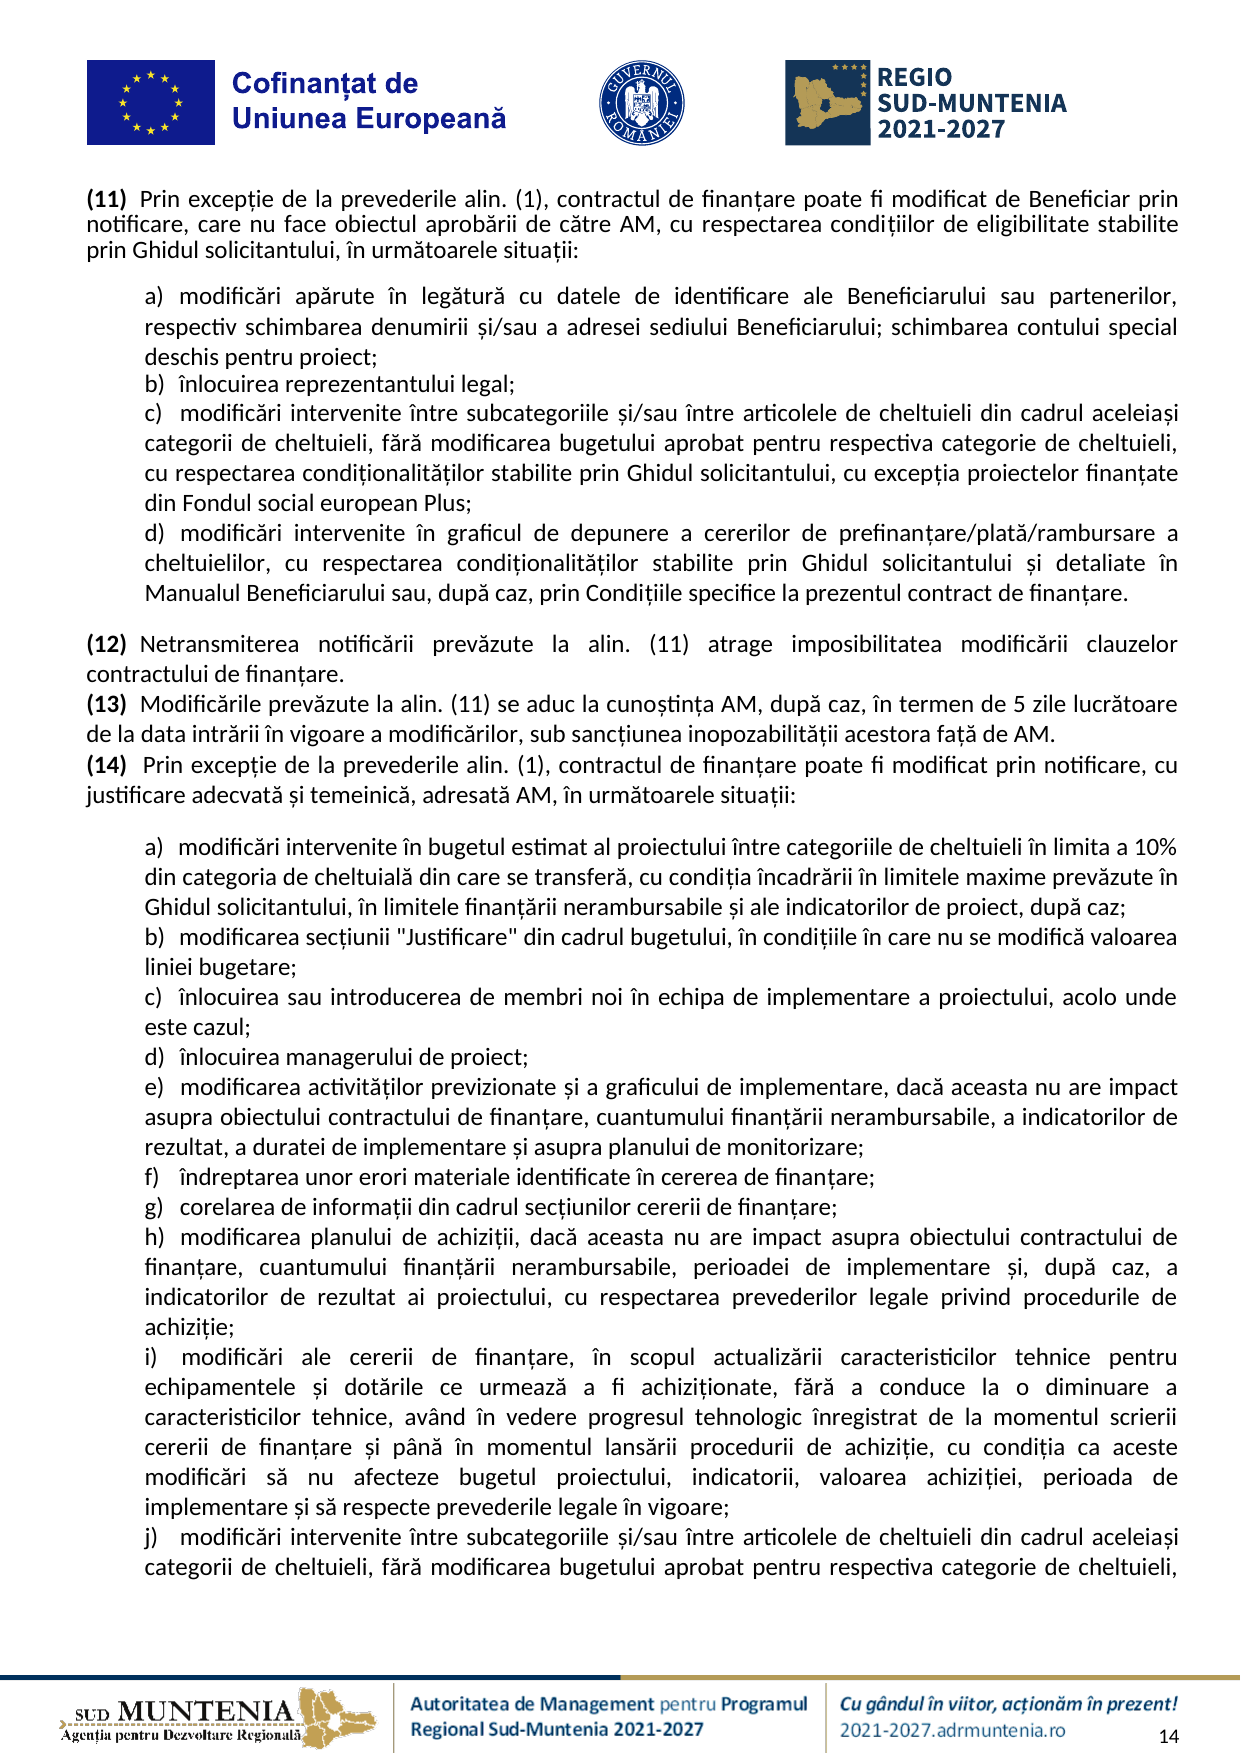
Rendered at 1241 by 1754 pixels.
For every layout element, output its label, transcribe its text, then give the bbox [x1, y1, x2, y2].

list modificări apărute în legătură cu datele de identificare ale Beneficiarului sau partenerilor, respectiv schimbarea denumirii şi/sau a adresei sediului Beneficiarului; schimbarea contului special deschis pentru proiect; [144, 280, 1179, 372]
list modificarea planului de achiziţii, dacă aceasta nu are impact asupra obiectului contractului de finanţare, cuantumului finanţării nerambursabile, perioadei de implementare şi, după caz, a indicatorilor de rezultat ai proiectului, cu respectarea prevederilor legale privind procedurile de achiziţie; [144, 1221, 1179, 1341]
list Modificările prevăzute la alin. (11) se aduc la cunoştinţa AM, după caz, în termen de 5 zile lucrătoare de la data intrării în vigoare a modificărilor, sub sancţiunea inopozabilităţii acestora faţă de AM. [86, 689, 1179, 749]
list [144, 1521, 1179, 1581]
list Prin excepţie de la prevederile alin. (1), contractul de finanţare poate fi modificat prin notificare, cu justificare adecvată şi temeinică, adresată AM, în următoarele situaţii: [86, 749, 1179, 810]
list Netransmiterea notificării prevăzute la alin. (11) atrage imposibilitatea modificării clauzelor contractului de finanţare. [86, 628, 1179, 689]
list modificări intervenite între subcategoriile şi/sau între articolele de cheltuieli din cadrul aceleiaşi categorii de cheltuieli, fără modificarea bugetului aprobat pentru respectiva categorie de cheltuieli, cu respectarea condiţionalităţilor stabilite prin Ghidul solicitantului, cu excepţia proiectelor finanţate din Fondul social european Plus; [144, 397, 1179, 517]
list înlocuirea reprezentantului legal; [144, 372, 1179, 397]
list modificarea secţiunii "Justificare" din cadrul bugetului, în condiţiile în care nu se modifică valoarea liniei bugetare; [144, 921, 1179, 981]
list Prin excepţie de la prevederile alin. (1), contractul de finanţare poate fi modificat de Beneficiar prin notificare, care nu face obiectul aprobării de către AM, cu respectarea condiţiilor de eligibilitate stabilite prin Ghidul solicitantului, în următoarele situaţii: [86, 187, 1179, 263]
list modificări ale cererii de finanţare, în scopul actualizării caracteristicilor tehnice pentru echipamentele şi dotările ce urmează a fi achiziţionate, fără a conduce la o diminuare a caracteristicilor tehnice, având în vedere progresul tehnologic înregistrat de la momentul scrierii cererii de finanţare şi până în momentul lansării procedurii de achiziţie, cu condiţia ca aceste modificări să nu afecteze bugetul proiectului, indicatorii, valoarea achiziţiei, perioada de implementare şi să respecte prevederile legale în vigoare; [144, 1341, 1179, 1521]
list modificări intervenite în bugetul estimat al proiectului între categoriile de cheltuieli în limita a 10% din categoria de cheltuială din care se transferă, cu condiţia încadrării în limitele maxime prevăzute în Ghidul solicitantului, în limitele finanţării nerambursabile şi ale indicatorilor de proiect, după caz; [144, 831, 1179, 921]
list corelarea de informaţii din cadrul secţiunilor cererii de finanţare; [144, 1191, 1179, 1221]
picture [0, 1675, 1241, 1754]
list înlocuirea sau introducerea de membri noi în echipa de implementare a proiectului, acolo unde este cazul; [144, 981, 1179, 1041]
list îndreptarea unor erori materiale identificate în cererea de finanţare; [144, 1161, 1179, 1191]
list înlocuirea managerului de proiect; [144, 1041, 1179, 1071]
list modificarea activităţilor previzionate şi a graficului de implementare, dacă aceasta nu are impact asupra obiectului contractului de finanţare, cuantumului finanţării nerambursabile, a indicatorilor de rezultat, a duratei de implementare şi asupra planului de monitorizare; [144, 1071, 1179, 1161]
list modificări intervenite în graficul de depunere a cererilor de prefinanţare/plată/rambursare a cheltuielilor, cu respectarea condiţionalităţilor stabilite prin Ghidul solicitantului şi detaliate în Manualul Beneficiarului sau, după caz, prin Condiţiile specifice la prezentul contract de finanţare. [144, 517, 1179, 607]
